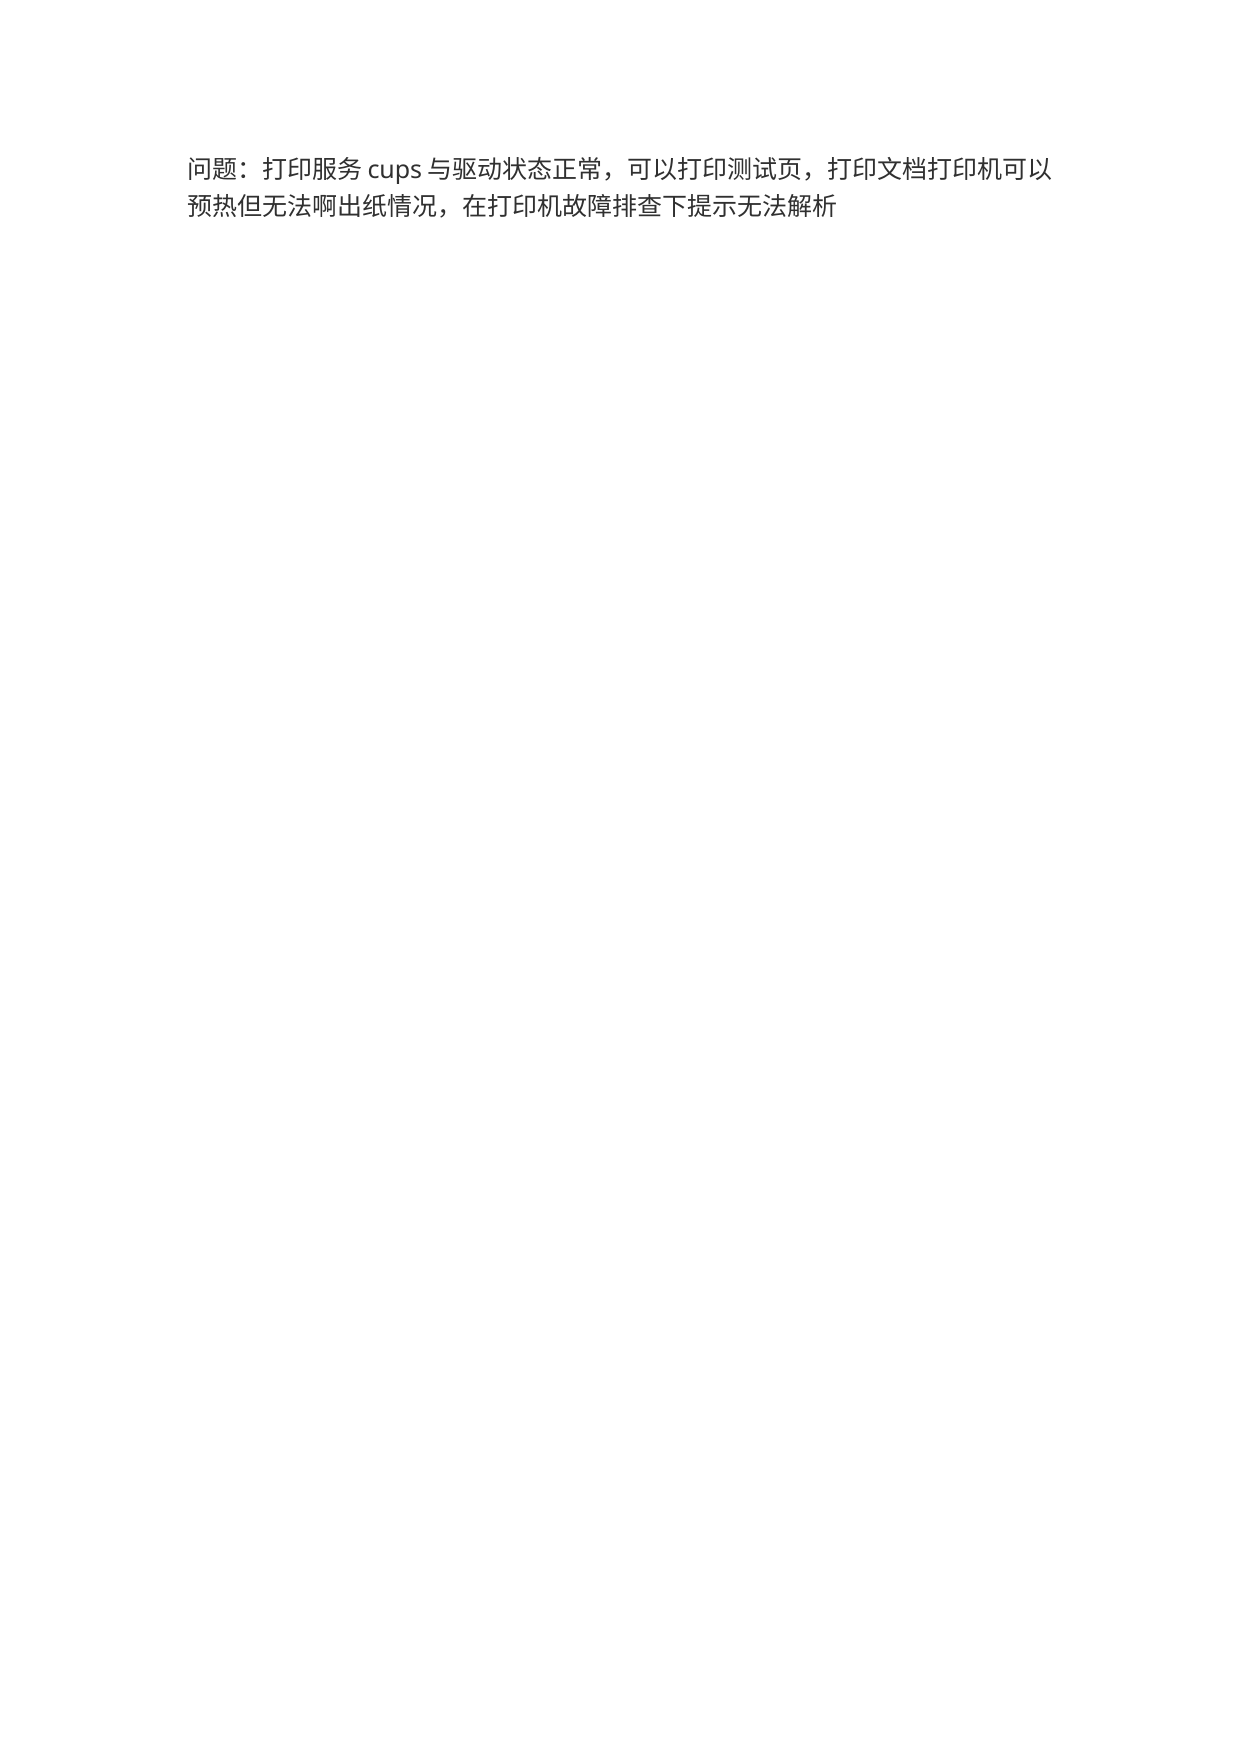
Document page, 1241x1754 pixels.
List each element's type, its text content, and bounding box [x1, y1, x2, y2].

text 问题：打印服务cups与驱动状态正常，可以打印测试页，打印文档打印机可以预热但无法啊出纸情况，在打印机故障排查下提示无法解析 [187, 150, 1053, 222]
